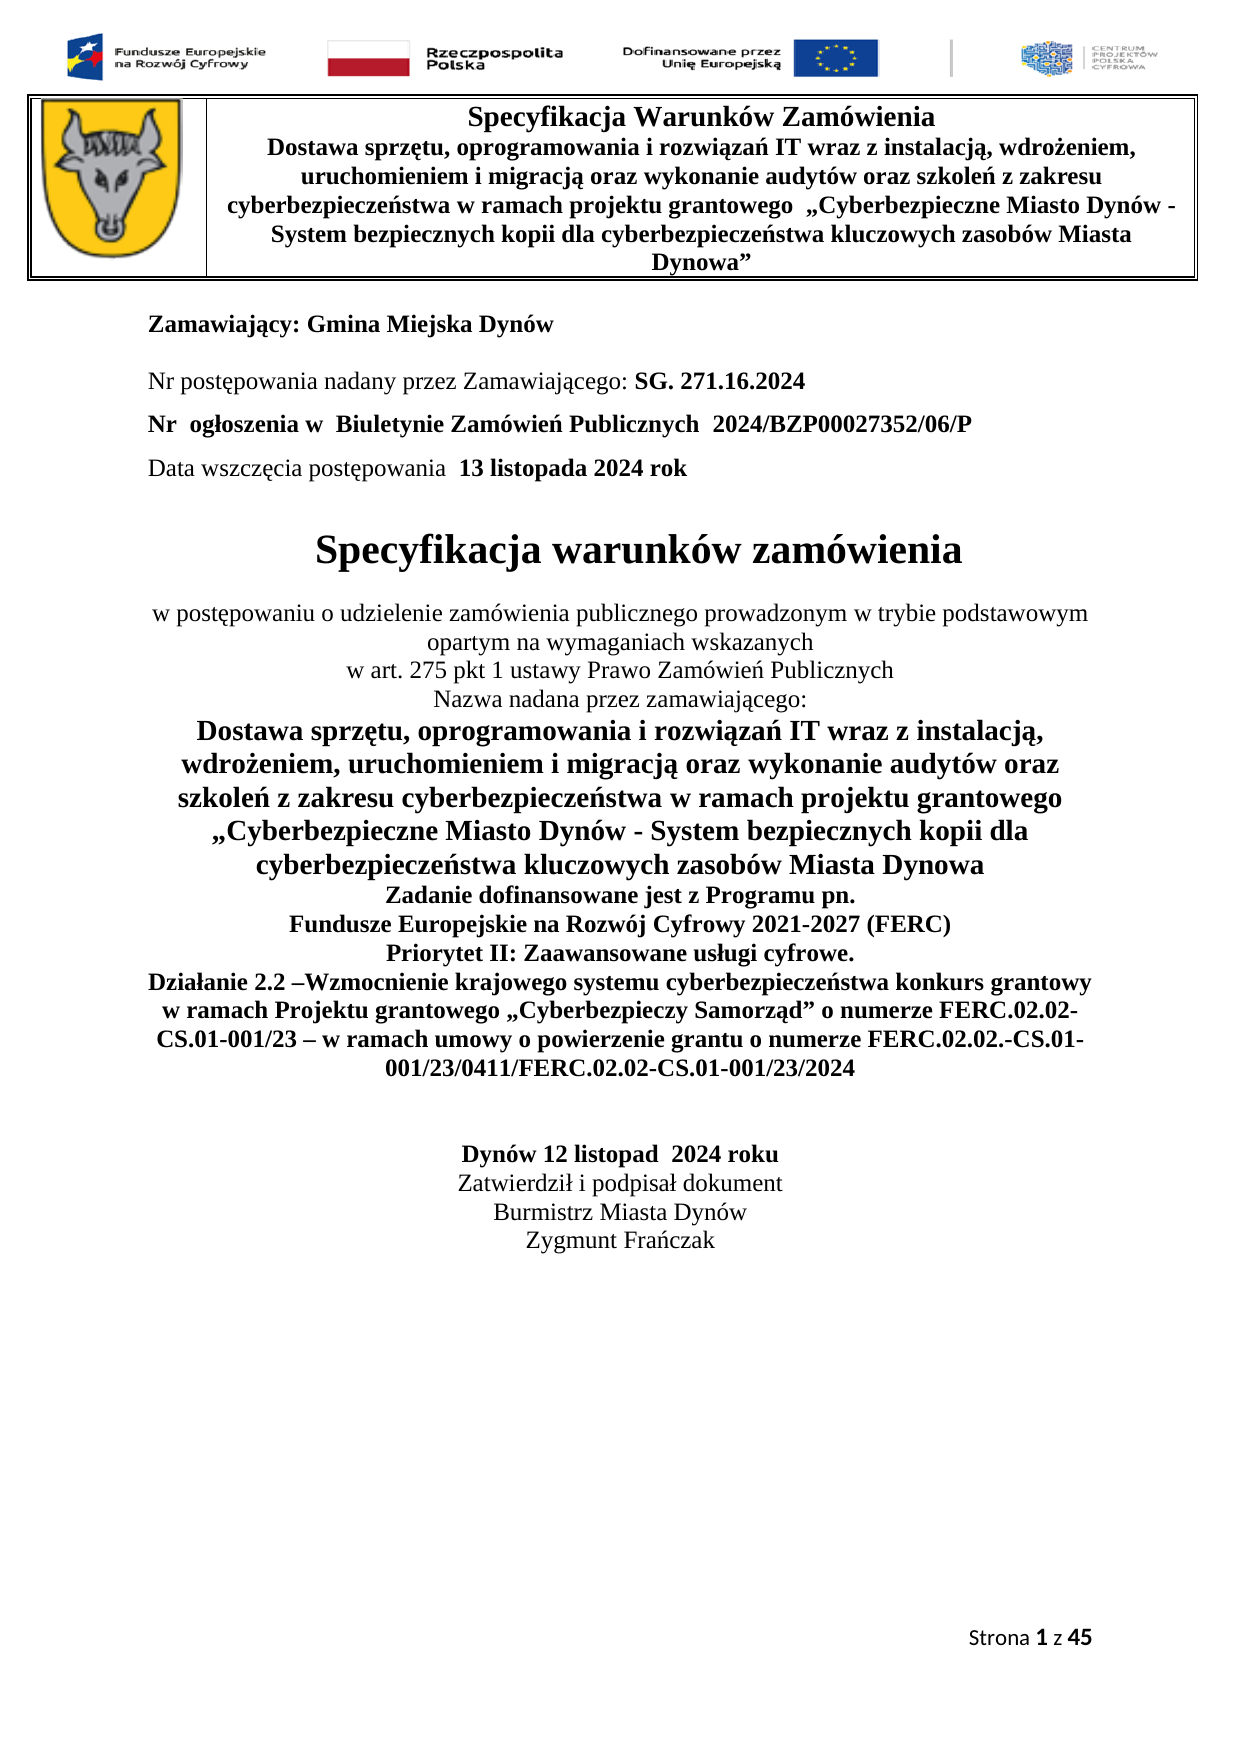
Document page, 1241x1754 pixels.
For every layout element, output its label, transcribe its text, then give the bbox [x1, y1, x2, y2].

text Dostawa sprzętu, oprogramowania i rozwiązań IT wraz z instalacją, wdrożeniem, uruchomieniem i migracją oraz wykonanie audytów oraz szkoleń z zakresu cyberbezpieczeństwa w ramach projektu grantowego „Cyberbezpieczne Miasto Dynów - System bezpiecznych kopii dla cyberbezpieczeństwa kluczowych zasobów Miasta Dynowa [148, 713, 1092, 881]
text Priorytet II: Zaawansowane usługi cyfrowe. [148, 938, 1092, 967]
text Fundusze Europejskie na Rozwój Cyfrowy 2021-2027 (FERC) [148, 909, 1092, 938]
text Działanie 2.2 –Wzmocnienie krajowego systemu cyberbezpieczeństwa konkurs grantowy w ramach Projektu grantowego „Cyberbezpieczy Samorząd” o numerze FERC.02.02-CS.01-001/23 – w ramach umowy o powierzenie grantu o numerze FERC.02.02.-CS.01-001/23/0411/FERC.02.02-CS.01-001/23/2024 [148, 967, 1092, 1082]
text Zatwierdził i podpisał dokument [148, 1168, 1092, 1197]
text Data wszczęcia postępowania 13 listopada 2024 rok [148, 453, 1092, 481]
picture [40, 98, 183, 261]
text Nr ogłoszenia w Biuletynie Zamówień Publicznych 2024/BZP00027352/06/P [148, 409, 1092, 438]
text Dynów 12 listopad 2024 roku [148, 1139, 1092, 1168]
text Zadanie dofinansowane jest z Programu pn. [148, 881, 1092, 909]
text Burmistrz Miasta Dynów [148, 1197, 1092, 1226]
text w postępowaniu o udzielenie zamówienia publicznego prowadzonym w trybie podstawowym opartym na wymaganiach wskazanych [148, 598, 1092, 655]
text Nazwa nadana przez zamawiającego: [148, 684, 1092, 713]
text Nr postępowania nadany przez Zamawiającego: SG. 271.16.2024 [148, 366, 1092, 395]
text w art. 275 pkt 1 ustawy Prawo Zamówień Publicznych [148, 655, 1092, 684]
text Specyfikacja warunków zamówienia [185, 525, 1092, 573]
text Zamawiający: Gmina Miejska Dynów [148, 309, 1092, 338]
text Zygmunt Frańczak [148, 1226, 1092, 1254]
